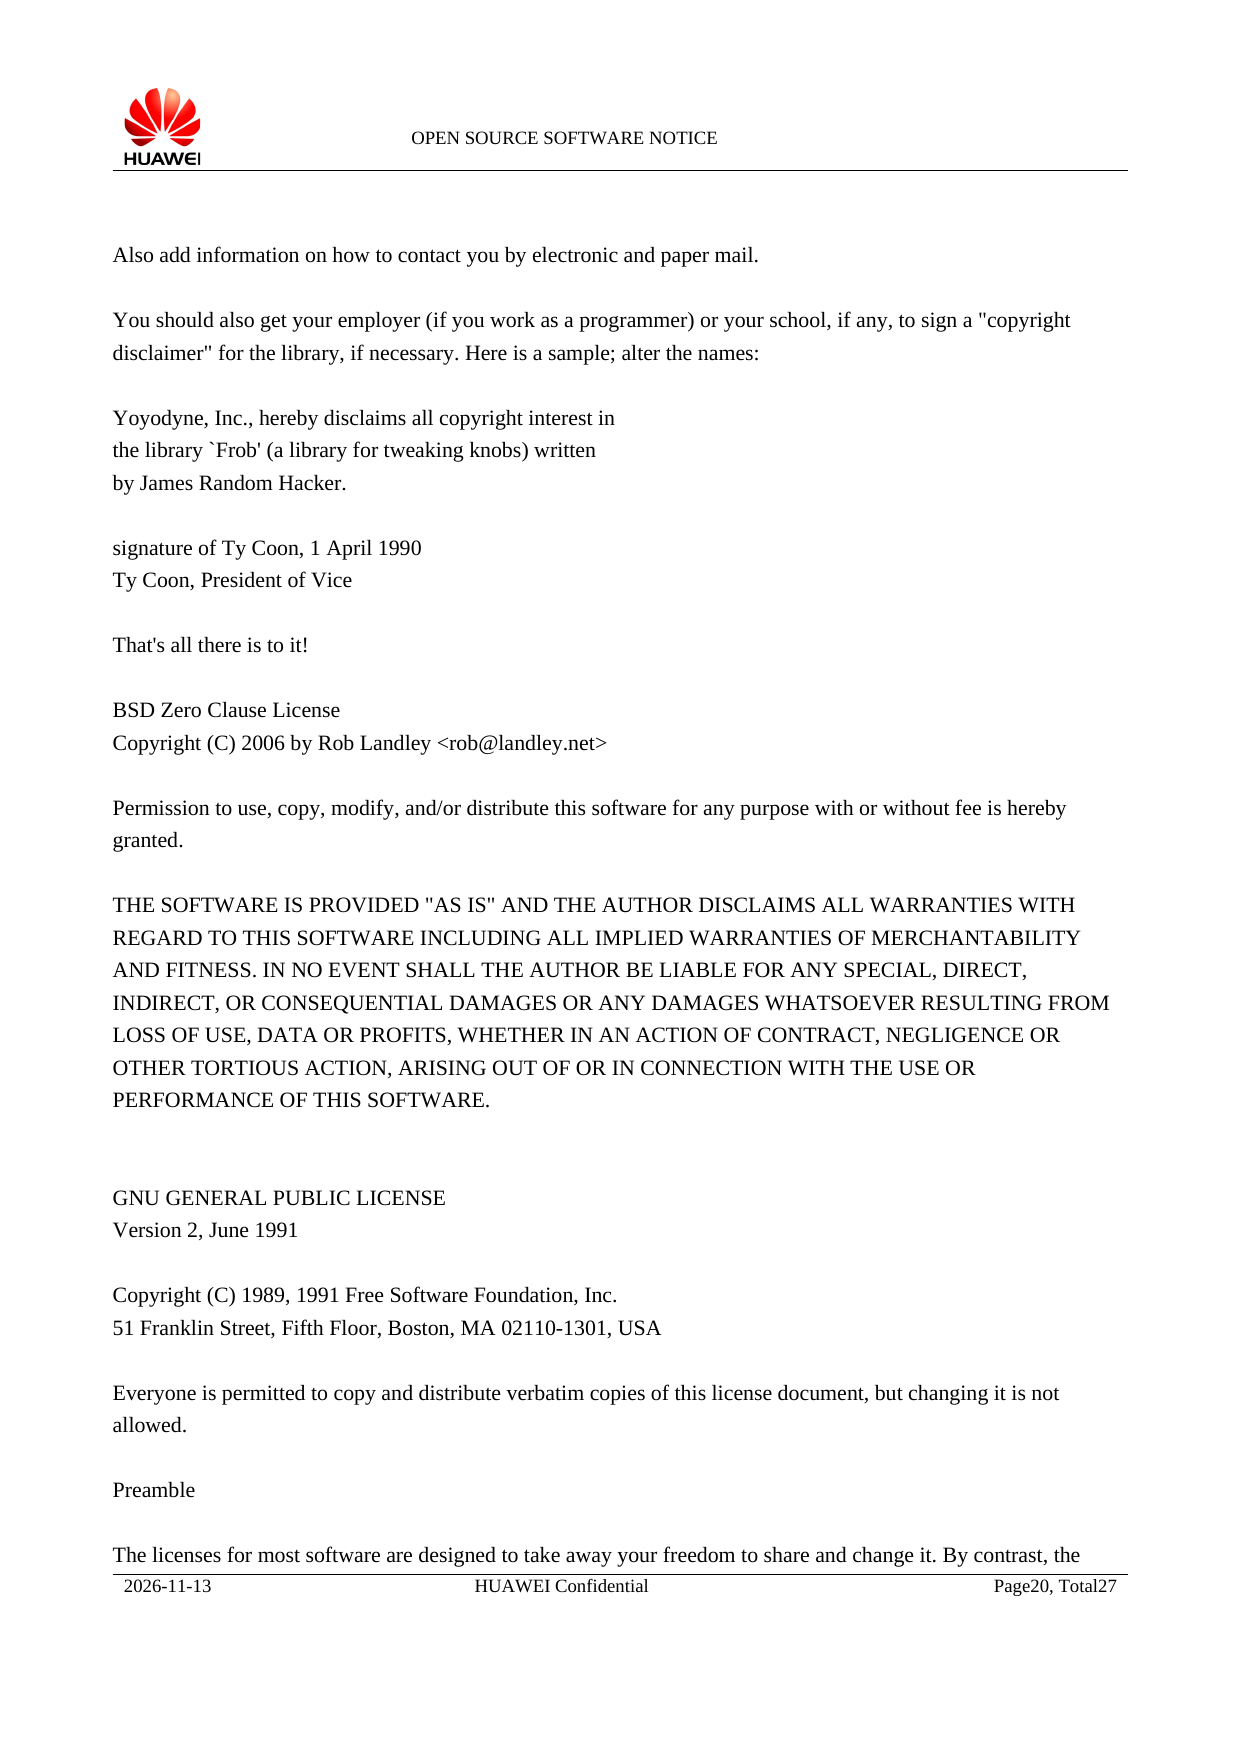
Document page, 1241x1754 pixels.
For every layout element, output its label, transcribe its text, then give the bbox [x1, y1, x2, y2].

picture [124, 88, 201, 165]
